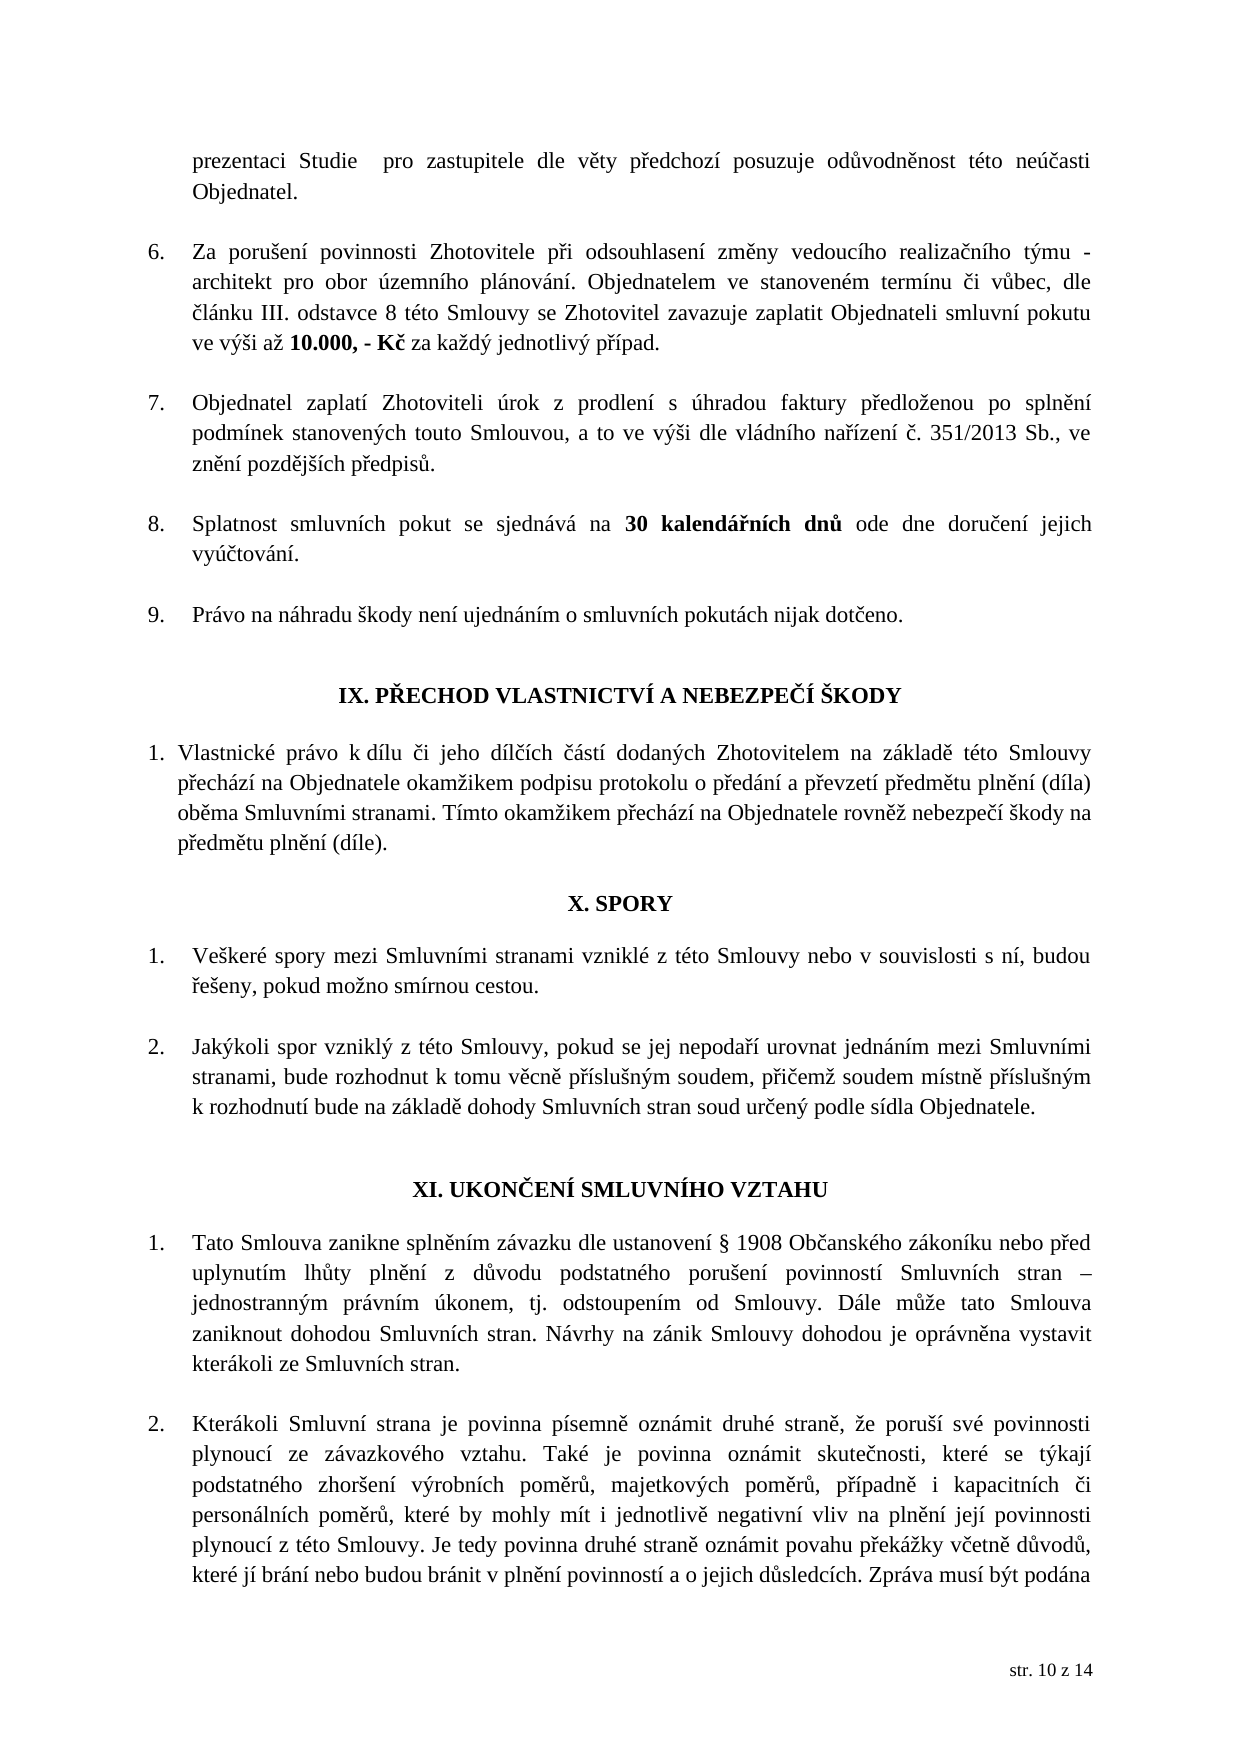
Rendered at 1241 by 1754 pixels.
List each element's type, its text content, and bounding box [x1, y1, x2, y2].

list Tato Smlouva zanikne splněním závazku dle ustanovení § 1908 Občanského zákoníku nebo před uplynutím lhůty plnění z důvodu podstatného porušení povinností Smluvních stran – jednostranným právním úkonem, tj. odstoupením od Smlouvy. Dále může tato Smlouva zaniknout dohodou Smluvních stran. Návrhy na zánik Smlouvy dohodou je oprávněna vystavit kterákoli ze Smluvních stran. [148, 1229, 1093, 1376]
list Za porušení povinnosti Zhotovitele při odsouhlasení změny vedoucího realizačního týmu - architekt pro obor územního plánování. Objednatelem ve stanoveném termínu či vůbec, dle článku III. odstavce 8 této Smlouvy se Zhotovitel zavazuje zaplatit Objednateli smluvní pokutu ve výši až 10.000, - Kč za každý jednotlivý případ. [148, 238, 1093, 355]
list Vlastnické právo k dílu či jeho dílčích částí dodaných Zhotovitelem na základě této Smlouvy přechází na Objednatele okamžikem podpisu protokolu o předání a převzetí předmětu plnění (díla) oběma Smluvními stranami. Tímto okamžikem přechází na Objednatele rovněž nebezpečí škody na předmětu plnění (díle). [148, 738, 1093, 856]
list Veškeré spory mezi Smluvními stranami vzniklé z této Smlouvy nebo v souvislosti s ní, budou řešeny, pokud možno smírnou cestou. [148, 942, 1093, 999]
list Splatnost smluvních pokut se sjednává na 30 kalendářních dnů ode dne doručení jejich vyúčtování. [148, 510, 1093, 567]
text IX. PŘECHOD VLASTNICTVÍ A NEBEZPEČÍ ŠKODY [148, 682, 1093, 708]
text XI. UKONČENÍ SMLUVNÍHO VZTAHU [148, 1176, 1093, 1203]
list Objednatel zaplatí Zhotoviteli úrok z prodlení s úhradou faktury předloženou po splnění podmínek stanovených touto Smlouvou, a to ve výši dle vládního nařízení č. 351/2013 Sb., ve znění pozdějších předpisů. [148, 389, 1093, 476]
list Jakýkoli spor vzniklý z této Smlouvy, pokud se jej nepodaří urovnat jednáním mezi Smluvními stranami, bude rozhodnut k tomu věcně příslušným soudem, přičemž soudem místně příslušným k rozhodnutí bude na základě dohody Smluvních stran soud určený podle sídla Objednatele. [148, 1033, 1093, 1120]
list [148, 1410, 1093, 1588]
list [148, 148, 1093, 204]
list Právo na náhradu škody není ujednáním o smluvních pokutách nijak dotčeno. [148, 601, 1093, 627]
text X. SPORY [148, 889, 1093, 916]
